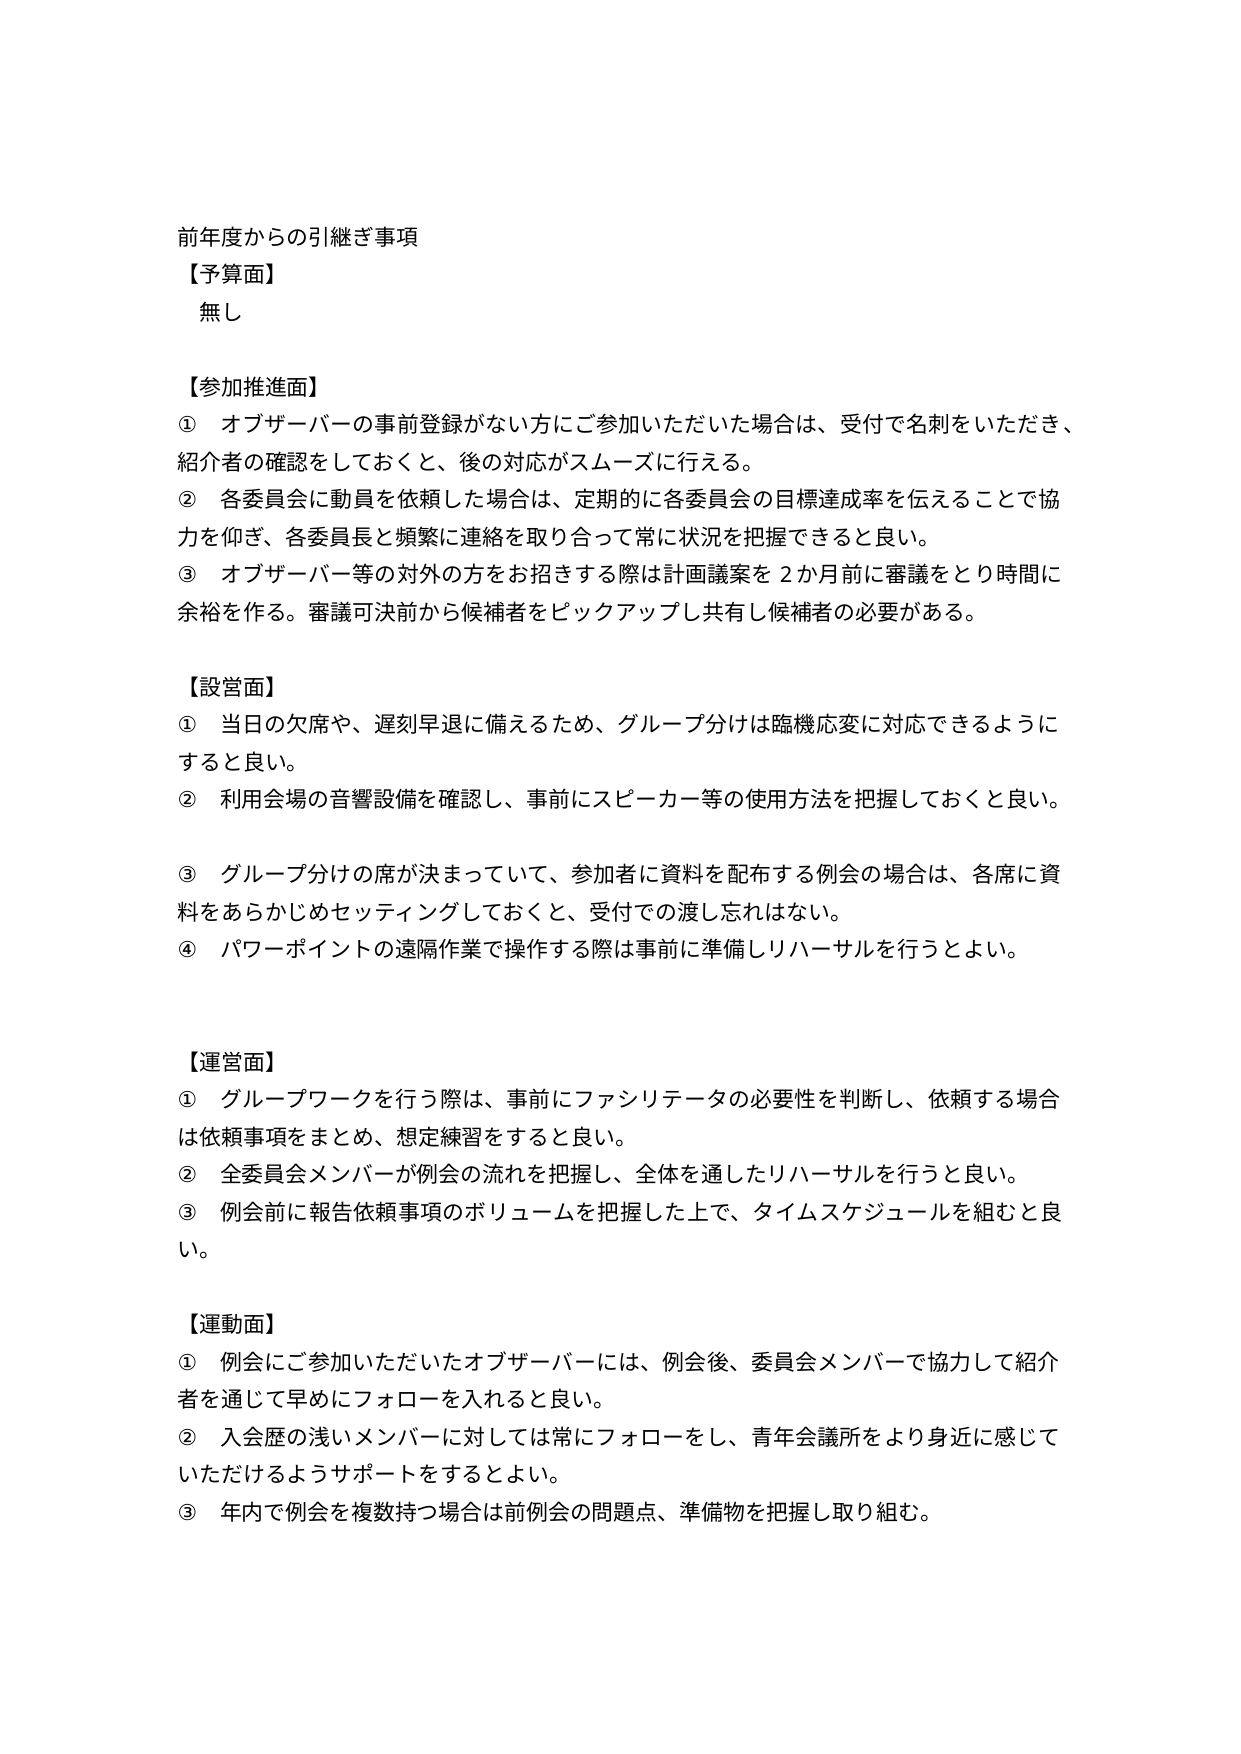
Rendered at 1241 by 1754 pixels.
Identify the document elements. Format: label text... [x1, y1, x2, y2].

text ① グループワークを行う際は、事前にファシリテータの必要性を判断し、依頼する場合は依頼事項をまとめ、想定練習をすると良い。 [177, 1079, 1063, 1154]
text 【設営面】 [177, 667, 1063, 704]
text 【予算面】 [177, 254, 1063, 292]
text ② 入会歴の浅いメンバーに対しては常にフォローをし、青年会議所をより身近に感じていただけるようサポートをするとよい。 [177, 1417, 1063, 1492]
text 前年度からの引継ぎ事項 [177, 217, 1063, 254]
text ③ グループ分けの席が決まっていて、参加者に資料を配布する例会の場合は、各席に資料をあらかじめセッティングしておくと、受付での渡し忘れはない。 [177, 854, 1063, 929]
text ② 全委員会メンバーが例会の流れを把握し、全体を通したリハーサルを行うと良い。 [177, 1154, 1063, 1192]
text 無し [177, 292, 1063, 329]
text ① 例会にご参加いただいたオブザーバーには、例会後、委員会メンバーで協力して紹介者を通じて早めにフォローを入れると良い。 [177, 1342, 1063, 1417]
text ③ オブザーバー等の対外の方をお招きする際は計画議案を2か月前に審議をとり時間に余裕を作る。審議可決前から候補者をピックアップし共有し候補者の必要がある。 [177, 554, 1063, 629]
text ③ 年内で例会を複数持つ場合は前例会の問題点、準備物を把握し取り組む。 [177, 1492, 1063, 1529]
text 【運動面】 [177, 1304, 1063, 1342]
text ② 各委員会に動員を依頼した場合は、定期的に各委員会の目標達成率を伝えることで協力を仰ぎ、各委員長と頻繁に連絡を取り合って常に状況を把握できると良い。 [177, 479, 1063, 554]
text 【参加推進面】 [177, 367, 1063, 404]
text ④ パワーポイントの遠隔作業で操作する際は事前に準備しリハーサルを行うとよい。 [177, 929, 1063, 967]
text ① オブザーバーの事前登録がない方にご参加いただいた場合は、受付で名刺をいただき、紹介者の確認をしておくと、後の対応がスムーズに行える。 [177, 404, 1063, 479]
text 【運営面】 [177, 1042, 1063, 1079]
text ② 利用会場の音響設備を確認し、事前にスピーカー等の使用方法を把握しておくと良い。 [177, 779, 1063, 817]
text ③ 例会前に報告依頼事項のボリュームを把握した上で、タイムスケジュールを組むと良い。 [177, 1192, 1063, 1267]
text ① 当日の欠席や、遅刻早退に備えるため、グループ分けは臨機応変に対応できるようにすると良い。 [177, 704, 1063, 779]
